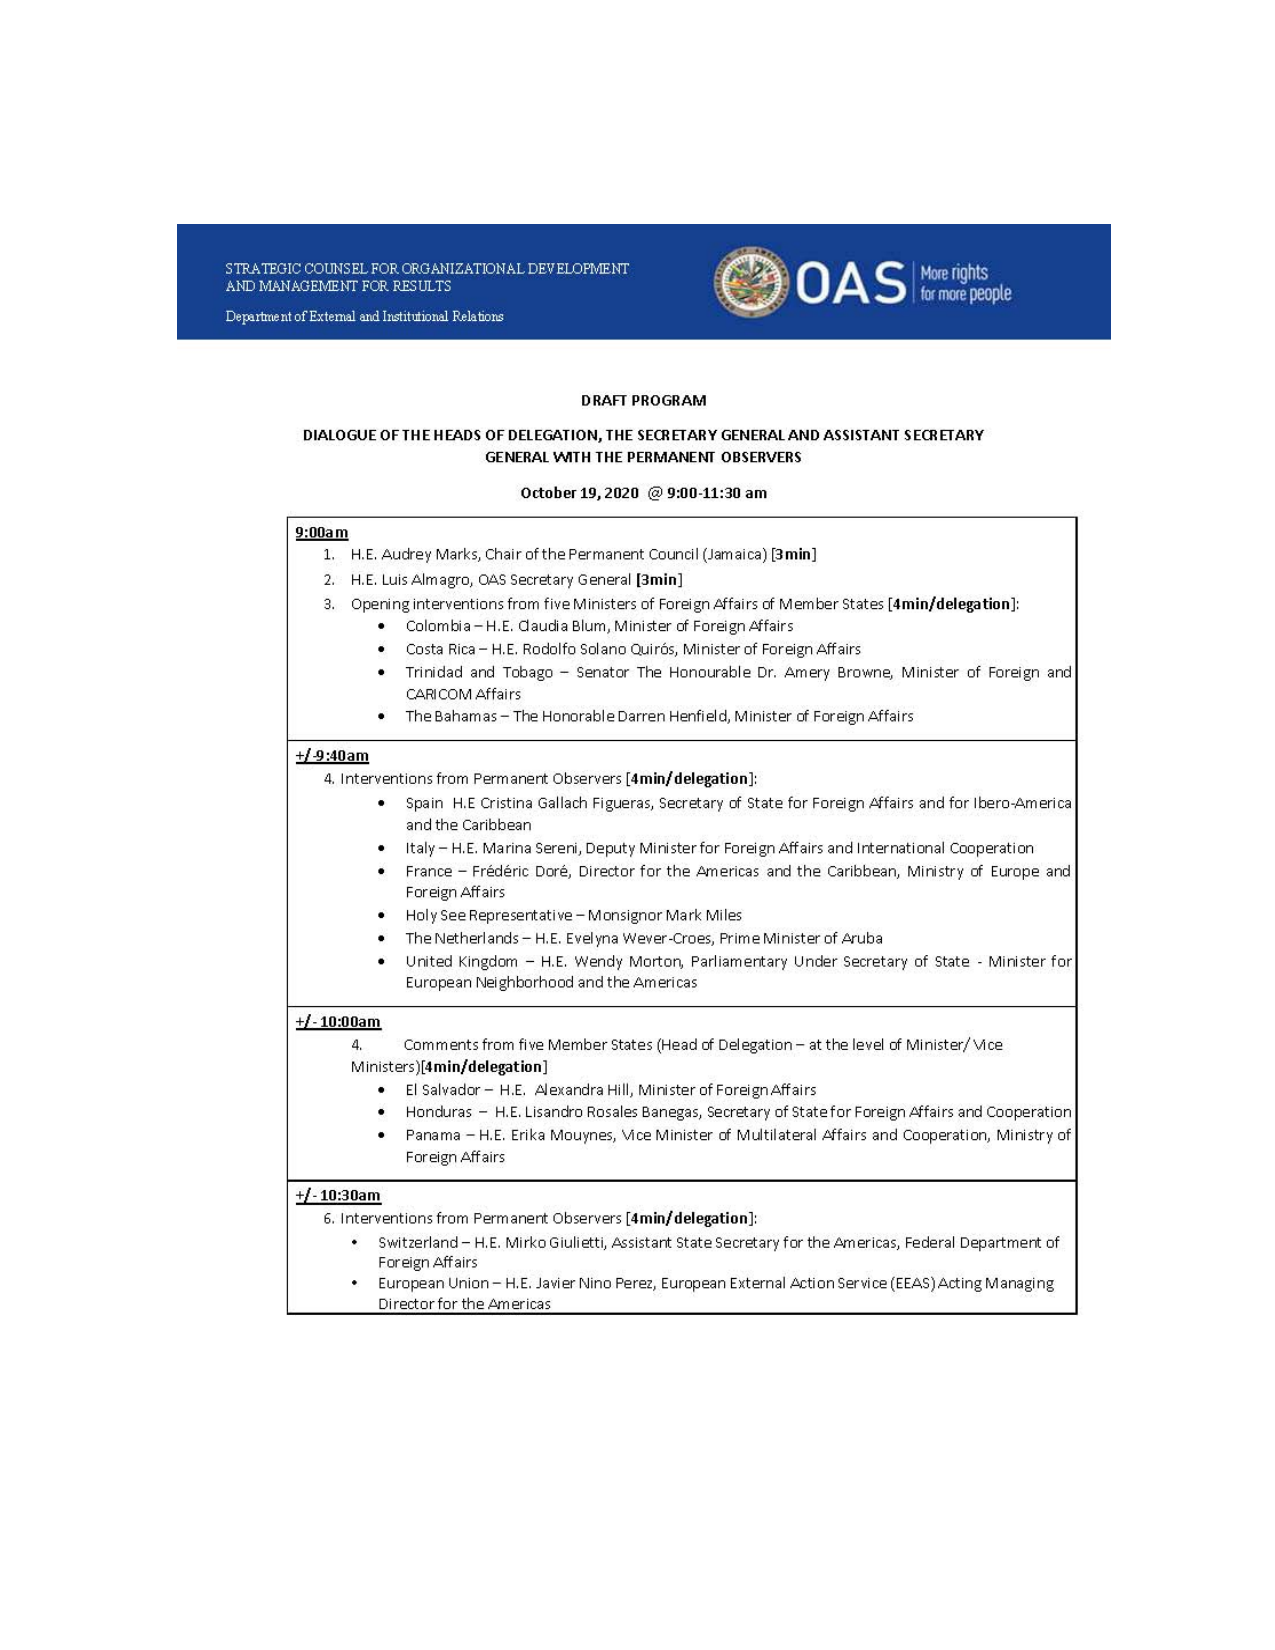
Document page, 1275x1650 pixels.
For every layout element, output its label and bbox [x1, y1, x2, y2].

picture [177, 224, 1111, 1433]
